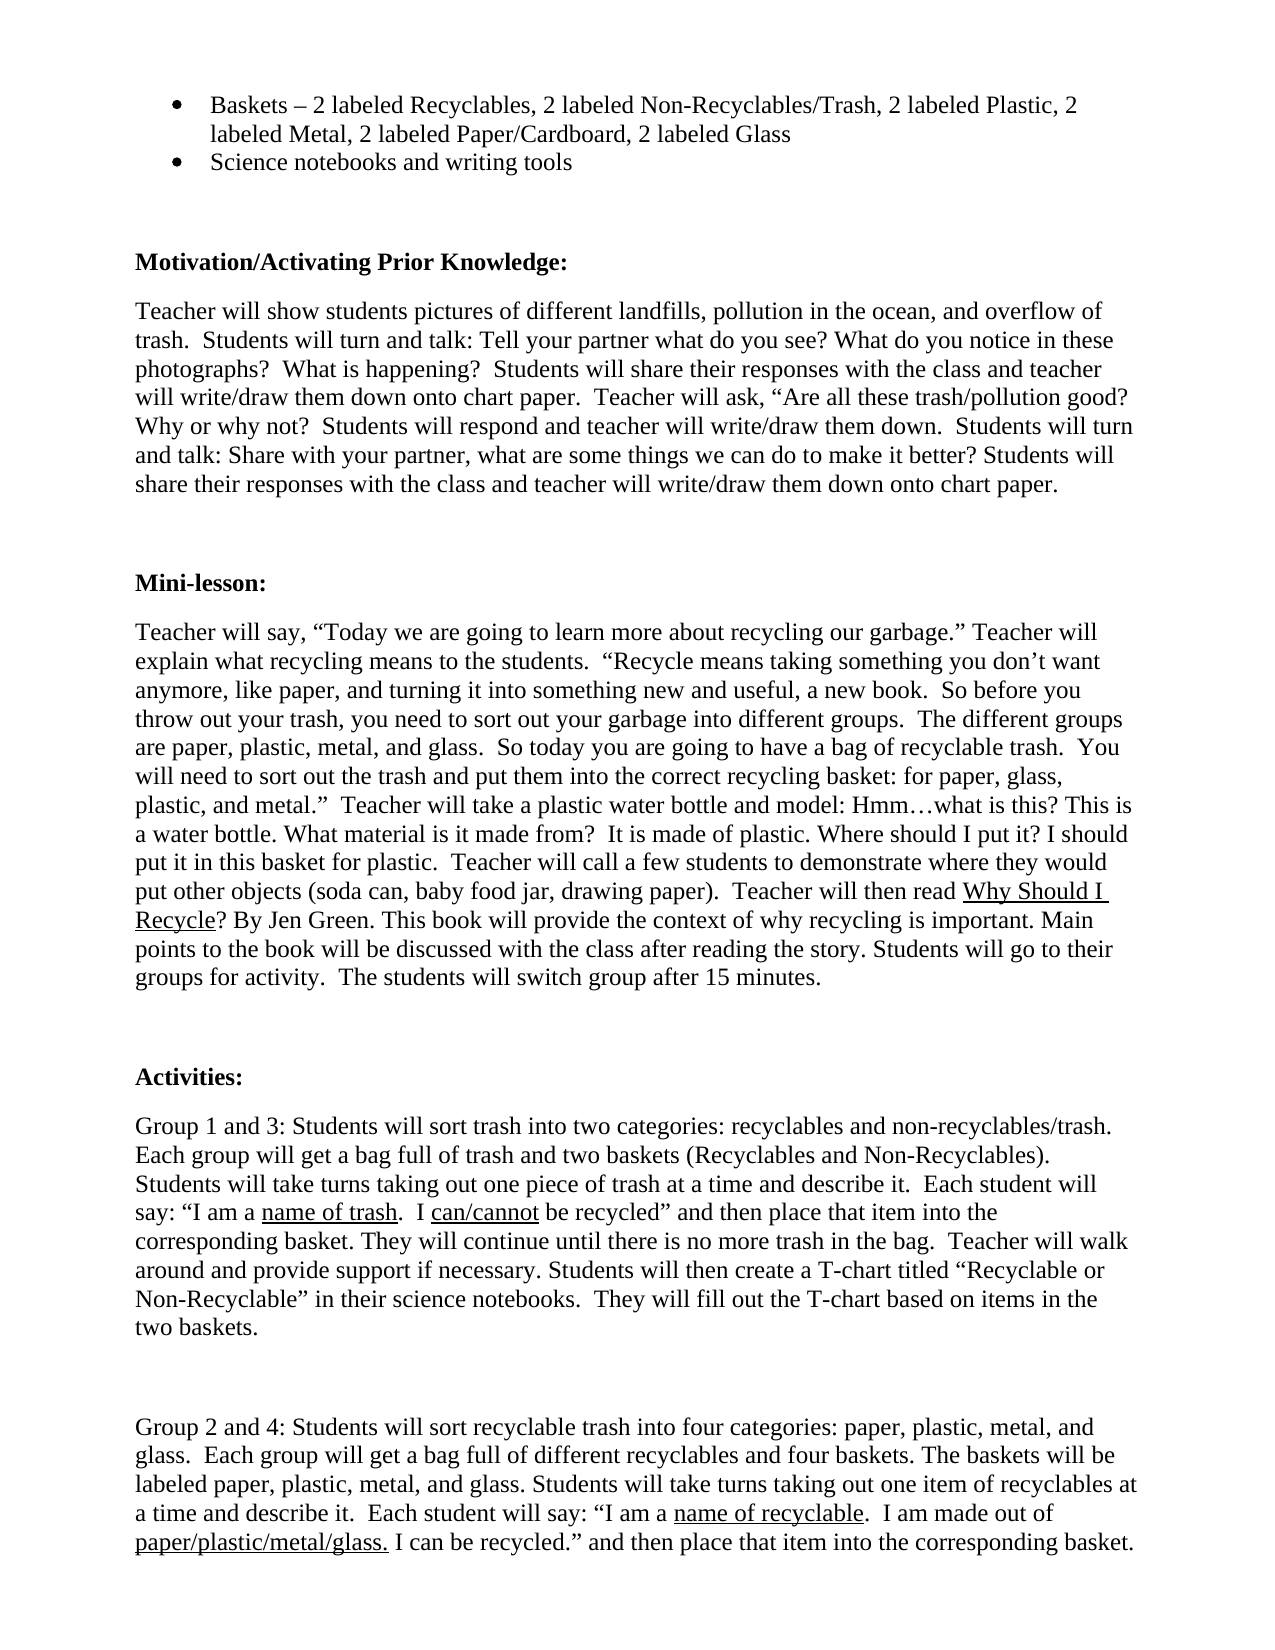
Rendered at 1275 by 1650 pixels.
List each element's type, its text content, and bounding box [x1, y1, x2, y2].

text Activities: [135, 1062, 1140, 1090]
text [135, 1412, 1140, 1555]
text Teacher will say, “Today we are going to learn more about recycling our garbage.” Teacher will explain what recycling means to the students. “Recycle means taking something you don’t want anymore, like paper, and turning it into something new and useful, a new book. So before you throw out your trash, you need to sort out your garbage into different groups. The different groups are paper, plastic, metal, and glass. So today you are going to have a bag of recyclable trash. You will need to sort out the trash and put them into the correct recycling basket: for paper, glass, plastic, and metal.” Teacher will take a plastic water bottle and model: Hmm…what is this? This is a water bottle. What material is it made from? It is made of plastic. Where should I put it? I should put it in this basket for plastic. Teacher will call a few students to demonstrate where they would put other objects (soda can, baby food jar, drawing paper). Teacher will then read Why Should I Recycle? By Jen Green. This book will provide the context of why recycling is important. Main points to the book will be discussed with the class after reading the story. Students will go to their groups for activity. The students will switch group after 15 minutes. [135, 617, 1140, 991]
list Baskets – 2 labeled Recyclables, 2 labeled Non-Recyclables/Trash, 2 labeled Plastic, 2 labeled Metal, 2 labeled Paper/Cardboard, 2 labeled Glass [172, 90, 1140, 147]
text Teacher will show students pictures of different landfills, pollution in the ocean, and overflow of trash. Students will turn and talk: Tell your partner what do you see? What do you notice in these photographs? What is happening? Students will share their responses with the class and teacher will write/draw them down onto chart paper. Teacher will ask, “Are all these trash/pollution good? Why or why not? Students will respond and teacher will write/draw them down. Students will turn and talk: Share with your partner, what are some things we can do to make it better? Students will share their responses with the class and teacher will write/draw them down onto chart paper. [135, 296, 1140, 497]
text Mini-lesson: [135, 568, 1140, 597]
list Science notebooks and writing tools [172, 147, 1140, 176]
text Group 1 and 3: Students will sort trash into two categories: recyclables and non-recyclables/trash. Each group will get a bag full of trash and two baskets (Recyclables and Non-Recyclables). Students will take turns taking out one piece of trash at a time and describe it. Each student will say: “I am a name of trash. I can/cannot be recycled” and then place that item into the corresponding basket. They will continue until there is no more trash in the bag. Teacher will walk around and provide support if necessary. Students will then create a T-chart titled “Recyclable or Non-Recyclable” in their science notebooks. They will fill out the T-chart based on items in the two baskets. [135, 1111, 1140, 1341]
text Motivation/Activating Prior Knowledge: [135, 247, 1140, 275]
